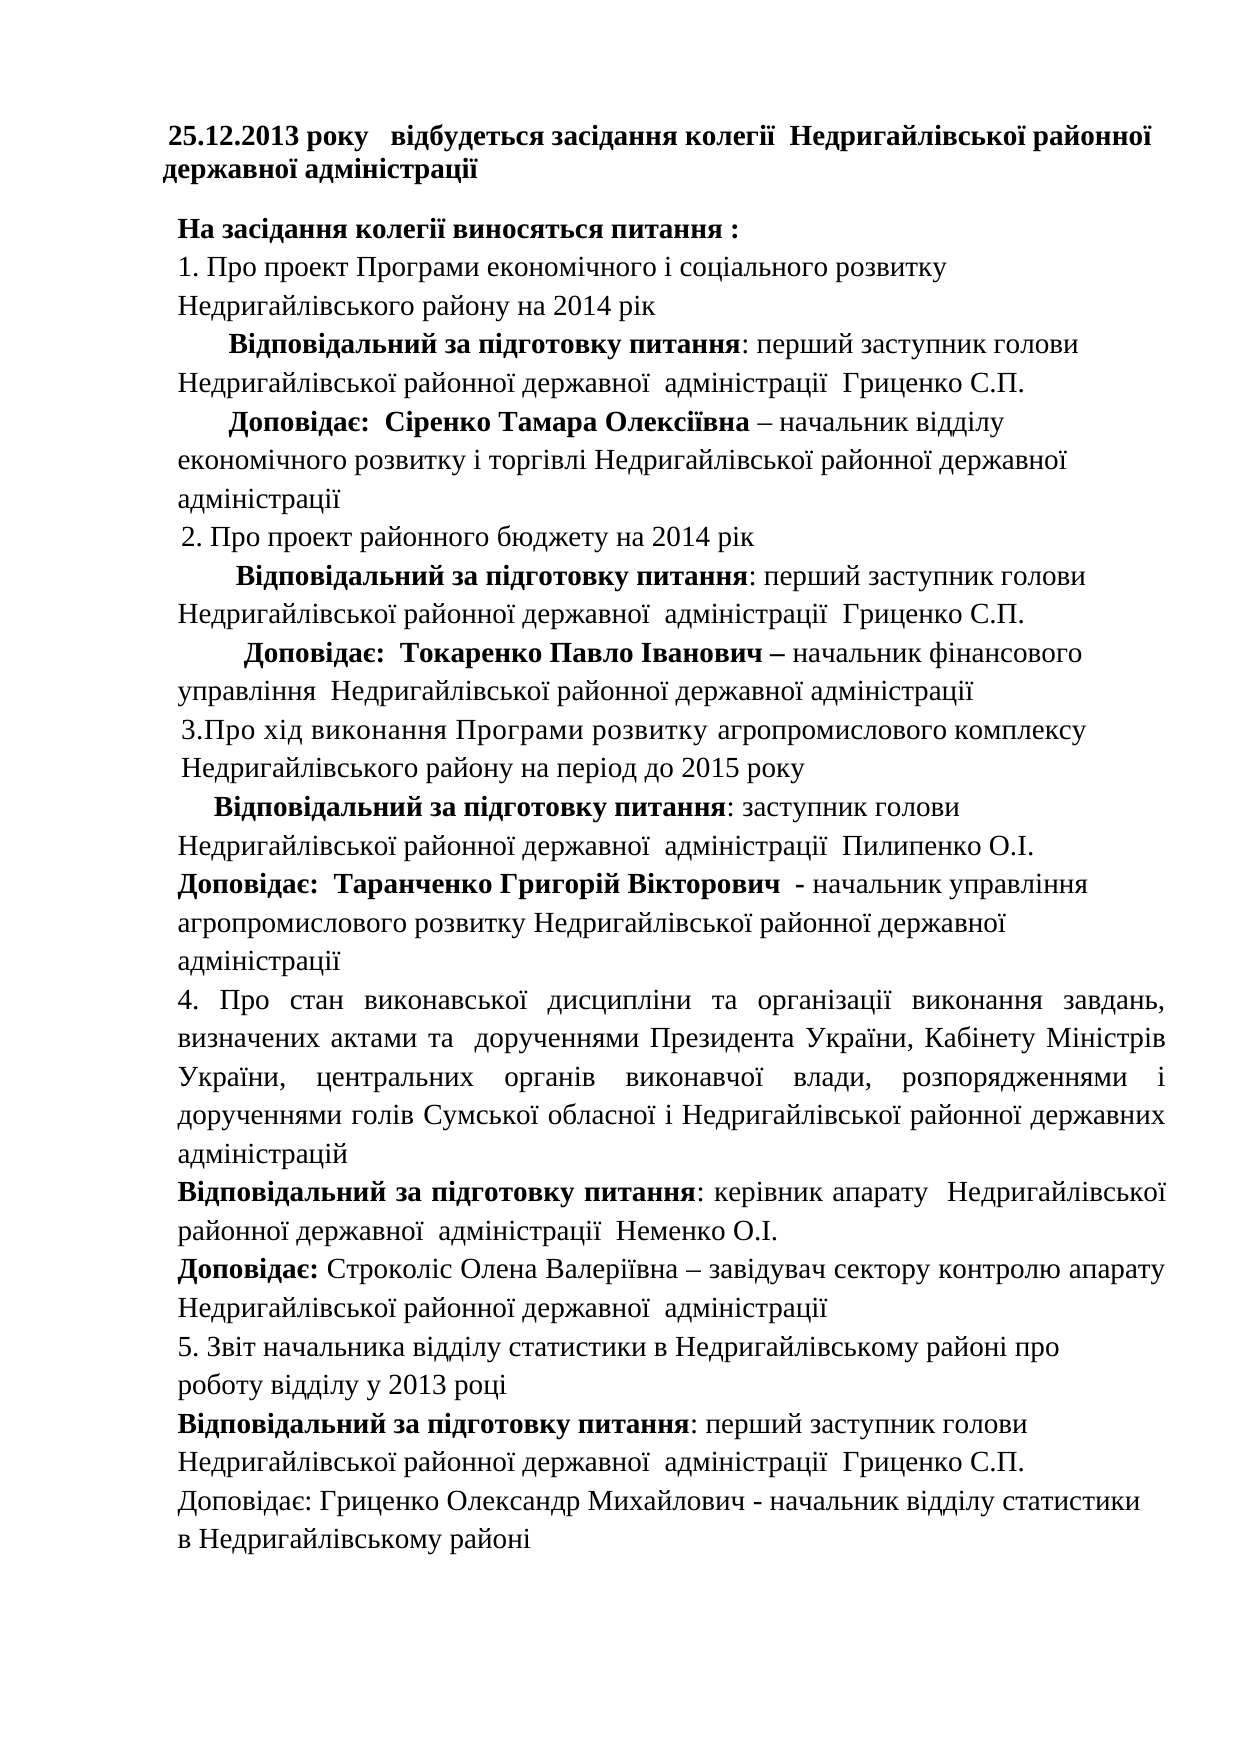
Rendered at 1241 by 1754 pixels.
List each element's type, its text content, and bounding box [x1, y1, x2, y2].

text Відповідальний за підготовку питання: перший заступник голови Недригайлівської районної державної адміністрації Гриценко С.П. [177, 558, 1152, 630]
text На засідання колегії виносяться питання : [177, 211, 1152, 244]
text державної адміністрації [162, 152, 1152, 185]
text 2. Про проект районного бюджету на 2014 рік [177, 519, 1152, 553]
text 5. Звіт начальника відділу статистики в Недригайлівському районі про роботу відділу у 2013 році [177, 1329, 1152, 1401]
text Відповідальний за підготовку питання: перший заступник голови Недригайлівської районної державної адміністрації Гриценко С.П. [177, 1406, 1152, 1478]
text Доповідає: Таранченко Григорій Вікторович - начальник управління агропромислового розвитку Недригайлівської районної державної адміністрації [177, 866, 1152, 977]
text Доповідає: Строколіс Олена Валеріївна – завідувач сектору контролю апарату Недригайлівської районної державної адміністрації [177, 1252, 1167, 1324]
text 3.Про хід виконання Програми розвитку агропромислового комплексу Недригайлівського району на період до 2015 року [181, 712, 1153, 784]
text Відповідальний за підготовку питання: перший заступник голови Недригайлівської районної державної адміністрації Гриценко С.П. [177, 327, 1152, 399]
text 4. Про стан виконавської дисципліни та організації виконання завдань, визначених актами та дорученнями Президента України, Кабінету Міністрів України, центральних органів виконавчої влади, розпорядженнями і дорученнями голів Сумської обласної і Недригайлівської районної державних адміністрацій [177, 982, 1167, 1169]
text Доповідає: Токаренко Павло Іванович – начальник фінансового управління Недригайлівської районної державної адміністрації [177, 635, 1152, 707]
subtitle 25.12.2013 року відбудеться засідання колегії Недригайлівської районної [0, 118, 1152, 152]
text Доповідає: Гриценко Олександр Михайлович - начальник відділу статистики в Недригайлівському районі [177, 1483, 1152, 1555]
text Відповідальний за підготовку питання: керівник апарату Недригайлівської районної державної адміністрації Неменко О.І. [177, 1174, 1167, 1247]
text Відповідальний за підготовку питання: заступник голови Недригайлівської районної державної адміністрації Пилипенко О.І. [177, 789, 1152, 861]
text Доповідає: Сіренко Тамара Олексіївна – начальник відділу економічного розвитку і торгівлі Недригайлівської районної державної адміністрації [177, 404, 1152, 514]
text 1. Про проект Програми економічного і соціального розвитку Недригайлівського району на 2014 рік [177, 249, 1152, 322]
